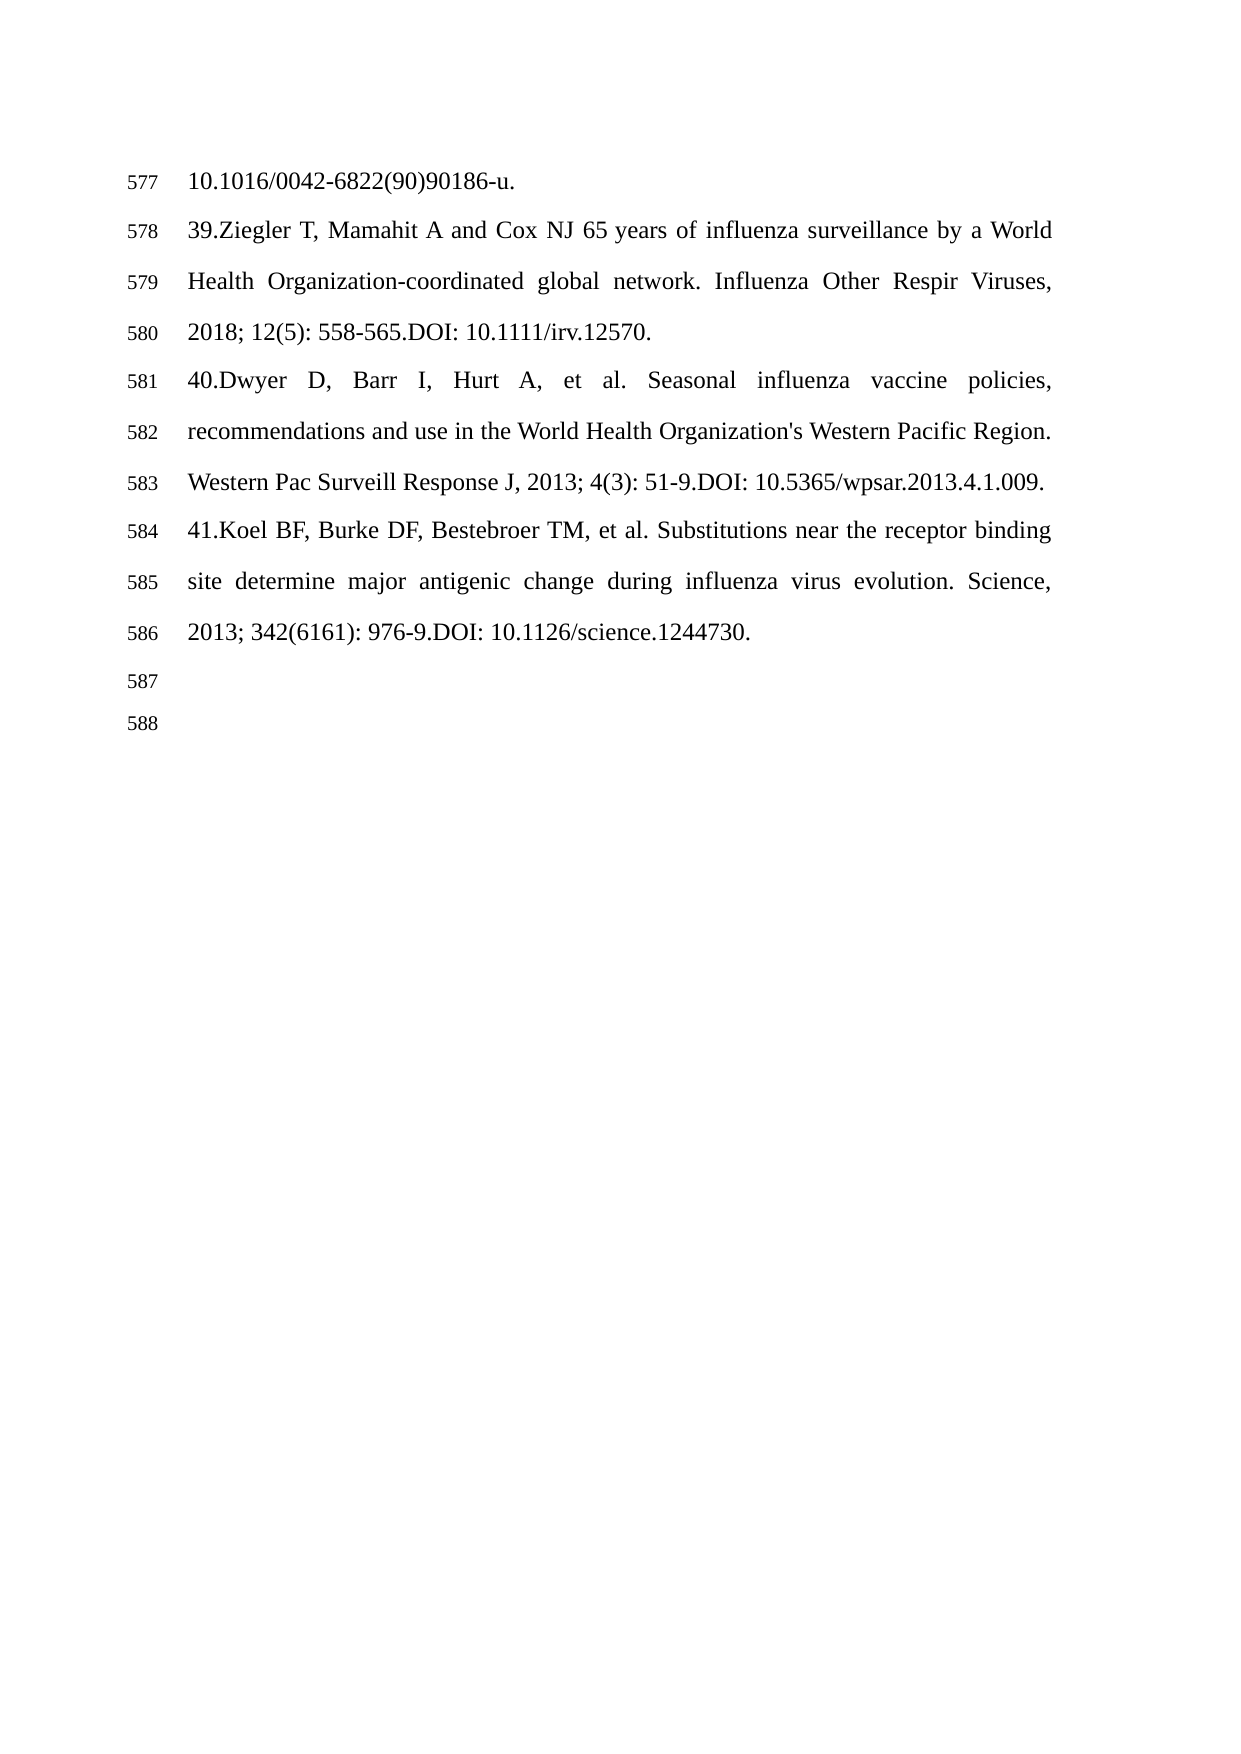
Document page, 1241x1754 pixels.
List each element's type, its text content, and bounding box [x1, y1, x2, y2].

text 40.Dwyer D, Barr I, Hurt A, et al. Seasonal influenza vaccine policies, recommendations and use in the World Health Organization's Western Pacific Region. Western Pac Surveill Response J, 2013; 4(3): 51-9.DOI: 10.5365/wpsar.2013.4.1.009. [187, 362, 1053, 498]
text 39.Ziegler T, Mamahit A and Cox NJ 65 years of influenza surveillance by a World Health Organization-coordinated global network. Influenza Other Respir Viruses, 2018; 12(5): 558-565.DOI: 10.1111/irv.12570. [187, 212, 1053, 348]
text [187, 164, 1053, 198]
text 41.Koel BF, Burke DF, Bestebroer TM, et al. Substitutions near the receptor binding site determine major antigenic change during influenza virus evolution. Science, 2013; 342(6161): 976-9.DOI: 10.1126/science.1244730. [187, 513, 1053, 648]
